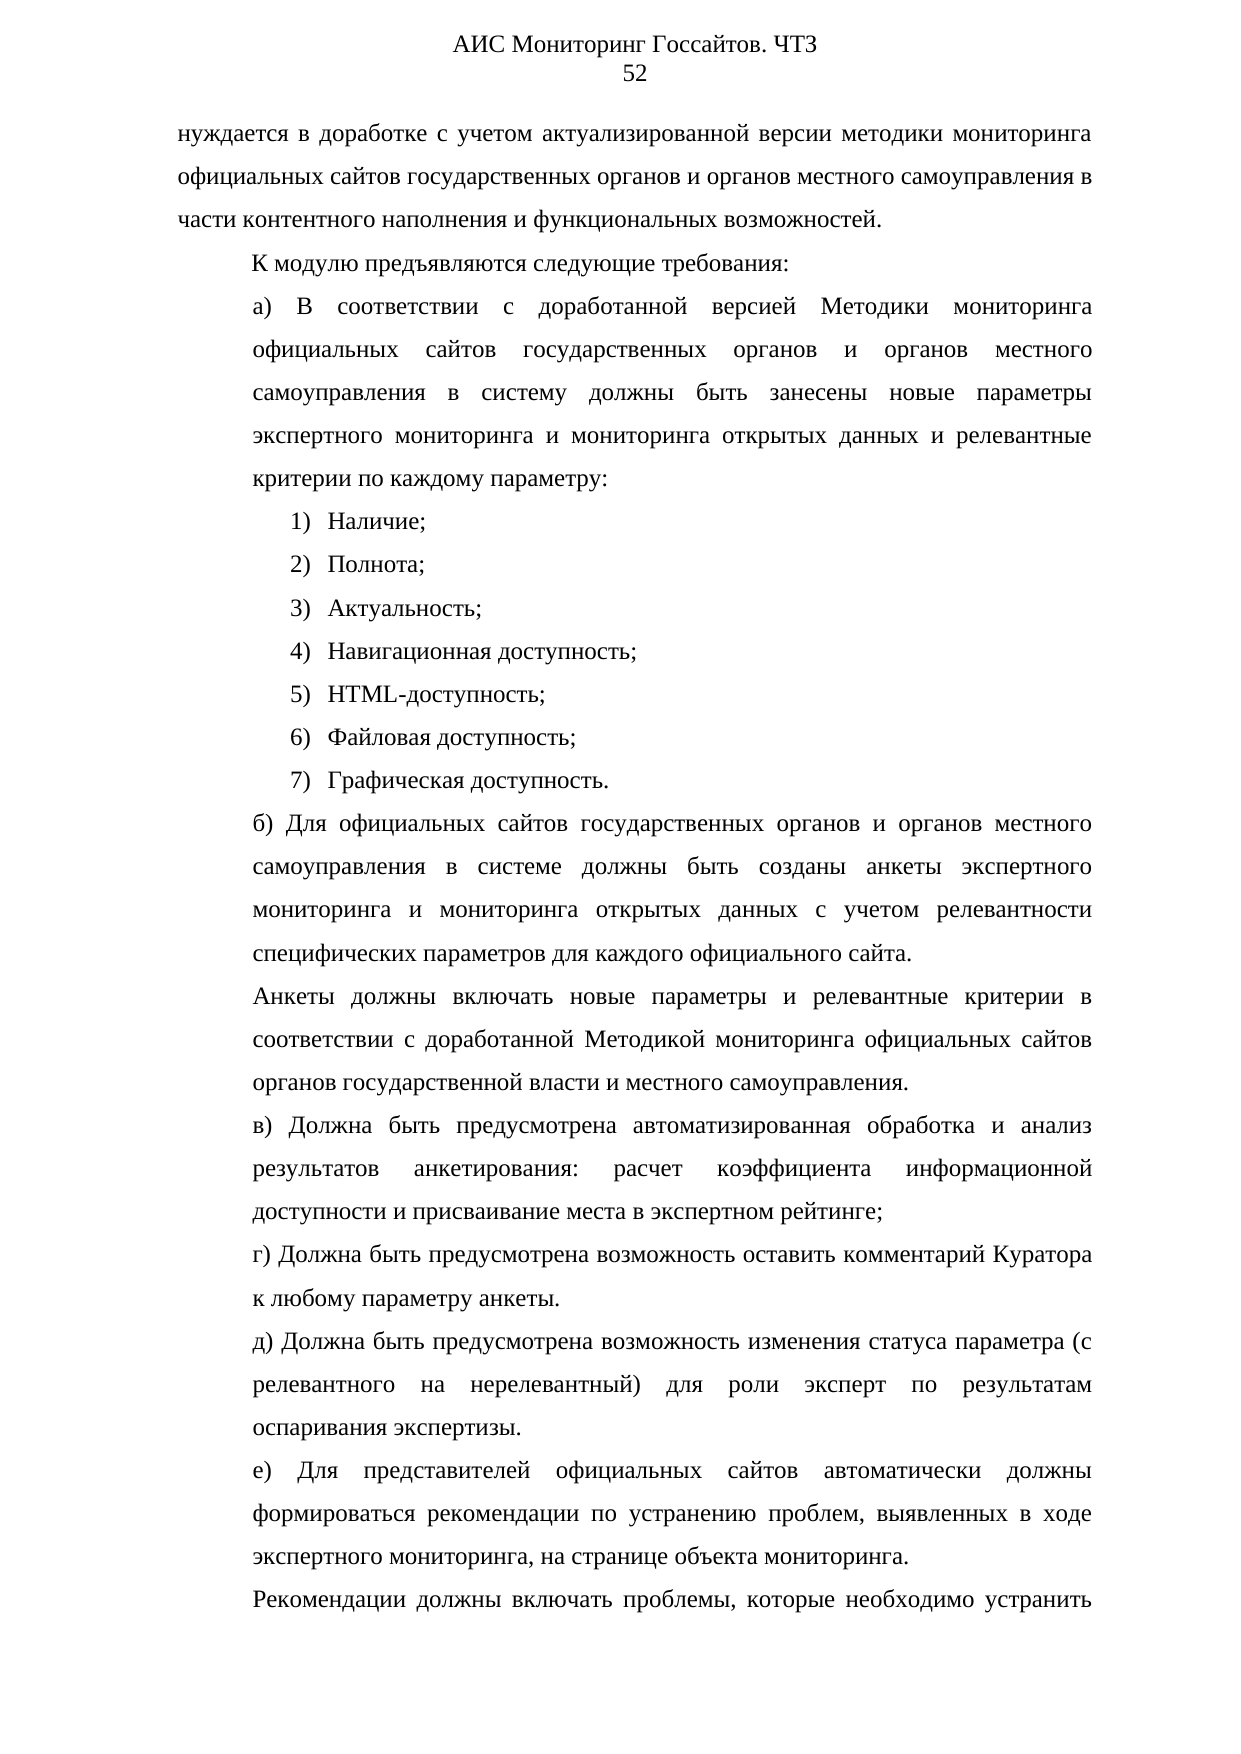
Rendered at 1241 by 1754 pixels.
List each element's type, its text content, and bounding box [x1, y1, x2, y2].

list Анкеты должны включать новые параметры и релевантные критерии в соответствии с доработанной Методикой мониторинга официальных сайтов органов государственной власти и местного самоуправления. [252, 981, 1093, 1096]
text К модулю предъявляются следующие требования: [177, 248, 1093, 276]
list Актуальность; [290, 593, 1093, 621]
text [177, 118, 1093, 233]
list Файловая доступность; [290, 722, 1093, 751]
list е) Для представителей официальных сайтов автоматически должны формироваться рекомендации по устранению проблем, выявленных в ходе экспертного мониторинга, на странице объекта мониторинга. [252, 1455, 1093, 1570]
list HTML-доступность; [290, 679, 1093, 708]
list д) Должна быть предусмотрена возможность изменения статуса параметра (с релевантного на нерелевантный) для роли эксперт по результатам оспаривания экспертизы. [252, 1326, 1093, 1441]
list Навигационная доступность; [290, 636, 1093, 664]
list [252, 1584, 1093, 1613]
list б) Для официальных сайтов государственных органов и органов местного самоуправления в системе должны быть созданы анкеты экспертного мониторинга и мониторинга открытых данных с учетом релевантности специфических параметров для каждого официального сайта. [252, 808, 1093, 966]
list в) Должна быть предусмотрена автоматизированная обработка и анализ результатов анкетирования: расчет коэффициента информационной доступности и присваивание места в экспертном рейтинге; [252, 1110, 1093, 1225]
list а) В соответствии с доработанной версией Методики мониторинга официальных сайтов государственных органов и органов местного самоуправления в систему должны быть занесены новые параметры экспертного мониторинга и мониторинга открытых данных и релевантные критерии по каждому параметру: [252, 291, 1093, 492]
list Наличие; [290, 506, 1093, 535]
list г) Должна быть предусмотрена возможность оставить комментарий Куратора к любому параметру анкеты. [252, 1239, 1093, 1311]
list Графическая доступность. [290, 765, 1093, 794]
list Полнота; [290, 549, 1093, 578]
